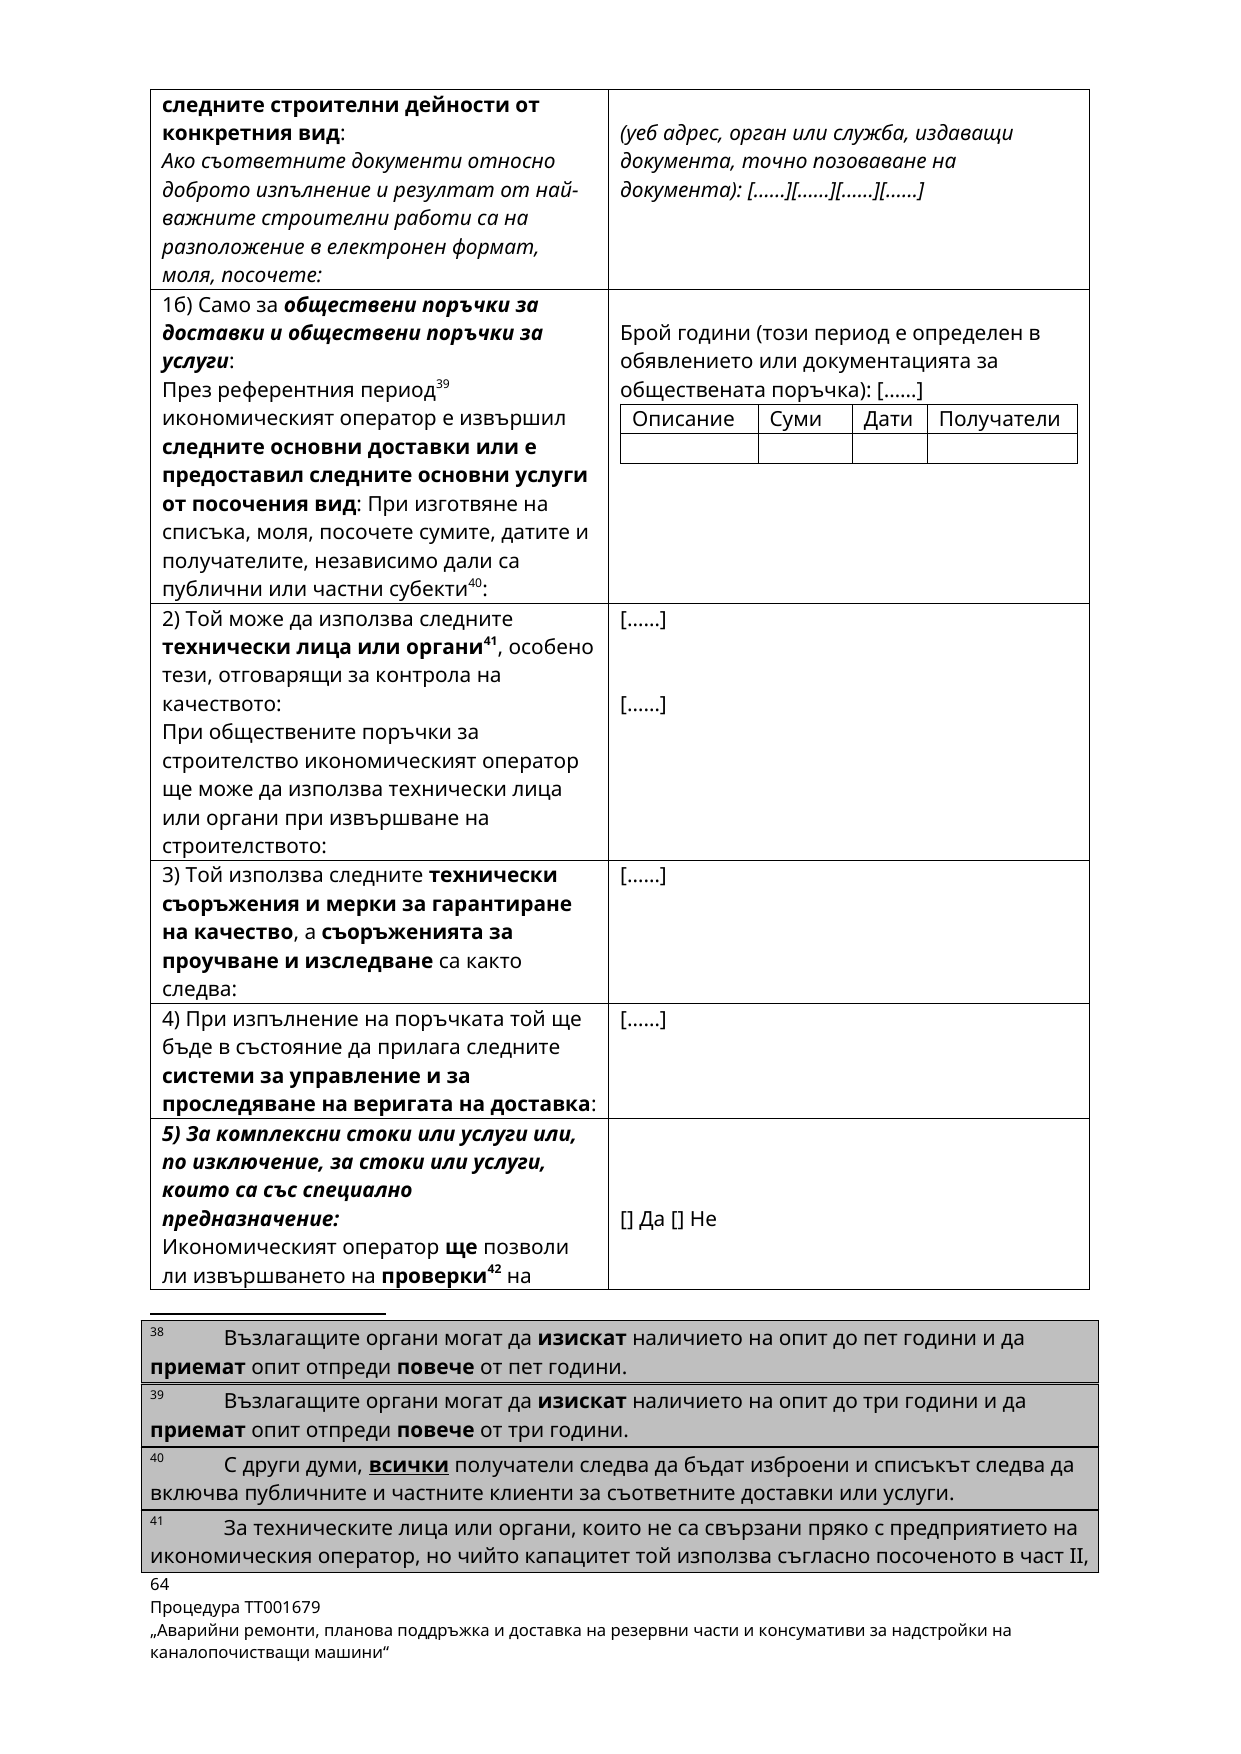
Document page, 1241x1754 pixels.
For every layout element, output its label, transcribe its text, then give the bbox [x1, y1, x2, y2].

table_cell 4) При изпълнение на поръчката той ще бъде в състояние да прилага следните системи за управление и за проследяване на веригата на доставка: [151, 1004, 608, 1118]
table_cell [……] [……] [609, 604, 1089, 859]
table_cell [151, 1119, 608, 1289]
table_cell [609, 90, 1089, 289]
table_cell [……] [609, 1004, 1089, 1118]
table_cell [……] [609, 861, 1089, 1003]
table_cell 2) Той може да използва следните технически лица или органи, особено тези, отговарящи за контрола на качеството: При обществените поръчки за строителство икономическият оператор ще може да използва технически лица или органи при извършване на строителството: [151, 604, 608, 859]
table_cell Брой години (този период е определен в обявлението или документацията за обществената поръчка): [……] [609, 290, 1089, 603]
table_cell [151, 90, 608, 289]
table_cell 1б) Само за обществени поръчки за доставки и обществени поръчки за услуги: През референтния период икономическият оператор е извършил следните основни доставки или е предоставил следните основни услуги от посочения вид: При изготвяне на списъка, моля, посочете сумите, датите и получателите, независимо дали са публични или частни субекти: [151, 290, 608, 603]
table_cell 3) Той използва следните технически съоръжения и мерки за гарантиране на качество, а съоръженията за проучване и изследване са както следва: [151, 861, 608, 1003]
table_cell [] Да [] Не [609, 1119, 1089, 1289]
